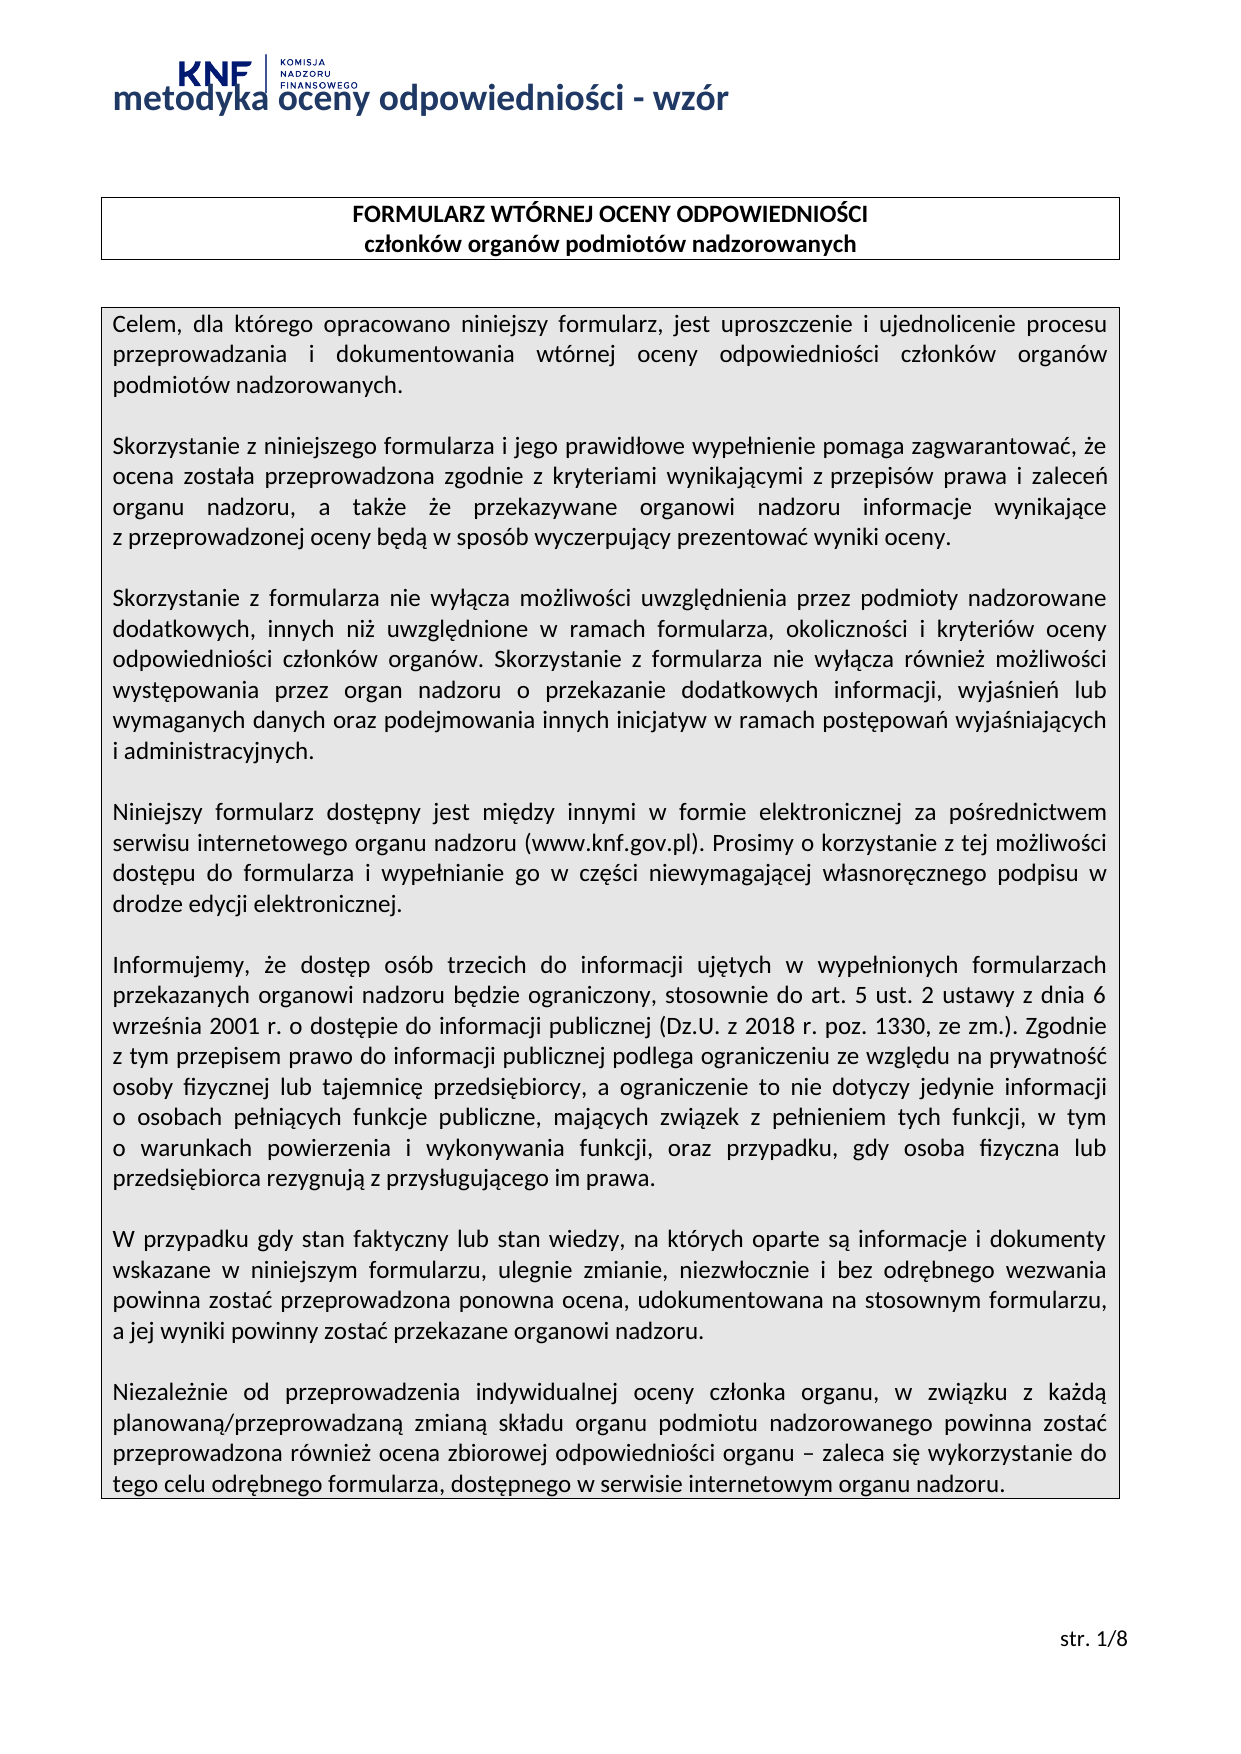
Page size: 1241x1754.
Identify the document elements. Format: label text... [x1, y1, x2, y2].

picture [339, 95, 345, 107]
table_header FORMULARZ WTÓRNEJ OCENY ODPOWIEDNIOŚCI członków organów podmiotów nadzorowanych [102, 198, 1119, 259]
picture [283, 95, 291, 107]
table_header Celem, dla którego opracowano niniejszy formularz, jest uproszczenie i ujednolicenie procesu przeprowadzania i dokumentowania wtórnej oceny odpowiedniości członków organów podmiotów nadzorowanych. Skorzystanie z niniejszego formularza i jego prawidłowe wypełnienie pomaga zagwarantować, że ocena została przeprowadzona zgodnie z kryteriami wynikającymi z przepisów prawa i zaleceń organu nadzoru, a także że przekazywane organowi nadzoru informacje wynikające z przeprowadzonej oceny będą w sposób wyczerpujący prezentować wyniki oceny. Skorzystanie z formularza nie wyłącza możliwości uwzględnienia przez podmioty nadzorowane dodatkowych, innych niż uwzględnione w ramach formularza, okoliczności i kryteriów oceny odpowiedniości członków organów. Skorzystanie z formularza nie wyłącza również możliwości występowania przez organ nadzoru o przekazanie dodatkowych informacji, wyjaśnień lub wymaganych danych oraz podejmowania innych inicjatyw w ramach postępowań wyjaśniających i administracyjnych. Niniejszy formularz dostępny jest między innymi w formie elektronicznej za pośrednictwem serwisu internetowego organu nadzoru (www.knf.gov.pl). Prosimy o korzystanie z tej możliwości dostępu do formularza i wypełnianie go w części niewymagającej własnoręcznego podpisu w drodze edycji elektronicznej. Informujemy, że dostęp osób trzecich do informacji ujętych w wypełnionych formularzach przekazanych organowi nadzoru będzie ograniczony, stosownie do art. 5 ust. 2 ustawy z dnia 6 września 2001 r. o dostępie do informacji publicznej (Dz.U. z 2018 r. poz. 1330, ze zm.). Zgodnie z tym przepisem prawo do informacji publicznej podlega ograniczeniu ze względu na prywatność osoby fizycznej lub tajemnicę przedsiębiorcy, a ograniczenie to nie dotyczy jedynie informacji o osobach pełniących funkcje publiczne, mających związek z pełnieniem tych funkcji, w tym o warunkach powierzenia i wykonywania funkcji, oraz przypadku, gdy osoba fizyczna lub przedsiębiorca rezygnują z przysługującego im prawa. W przypadku gdy stan faktyczny lub stan wiedzy, na których oparte są informacje i dokumenty wskazane w niniejszym formularzu, ulegnie zmianie, niezwłocznie i bez odrębnego wezwania powinna zostać przeprowadzona ponowna ocena, udokumentowana na stosownym formularzu, a jej wyniki powinny zostać przekazane organowi nadzoru. Niezależnie od przeprowadzenia indywidualnej oceny członka organu, w związku z każdą planowaną/przeprowadzaną zmianą składu organu podmiotu nadzorowanego powinna zostać przeprowadzona również ocena zbiorowej odpowiedniości organu – zaleca się wykorzystanie do tego celu odrębnego formularza, dostępnego w serwisie internetowym organu nadzoru. [102, 308, 1119, 1498]
picture [201, 95, 208, 107]
picture [165, 41, 370, 107]
picture [180, 95, 188, 107]
